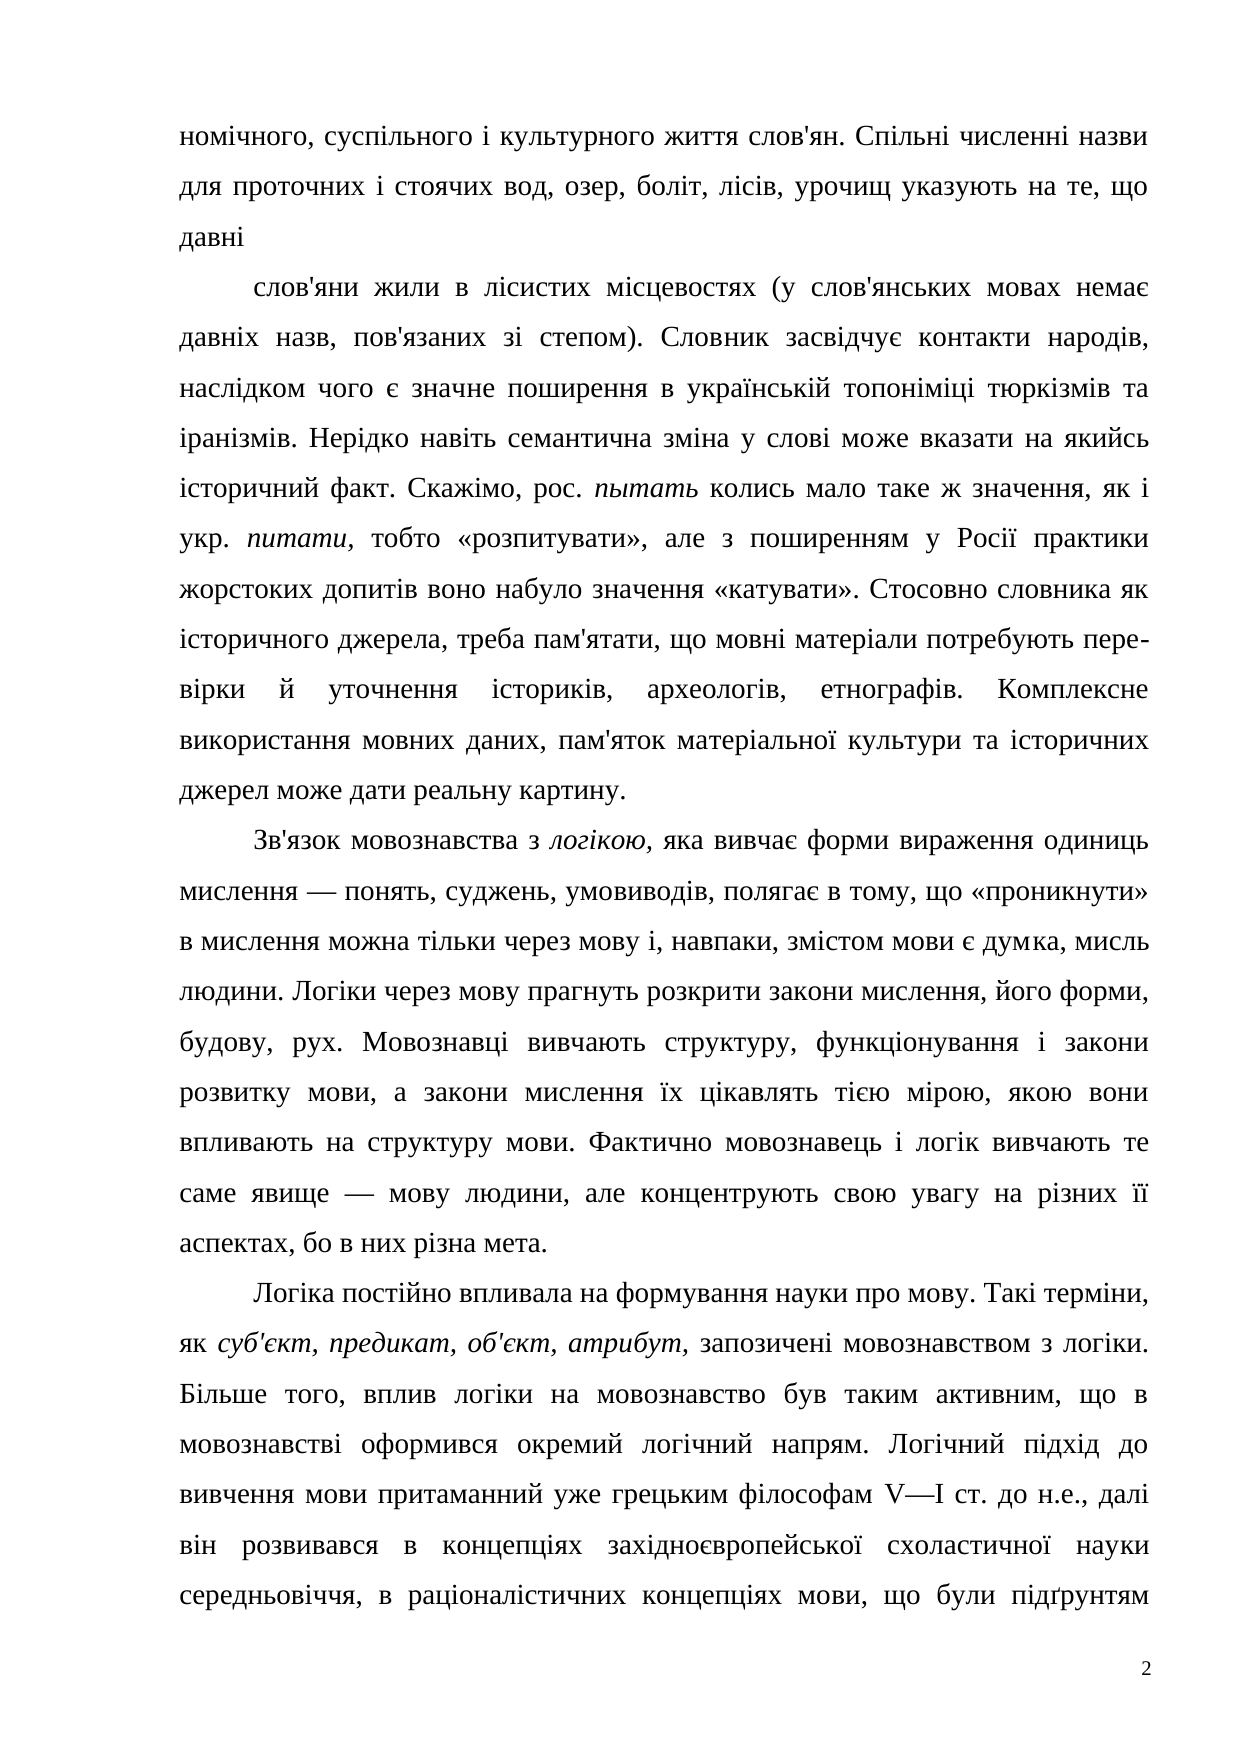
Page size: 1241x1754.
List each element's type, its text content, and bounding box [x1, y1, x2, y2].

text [179, 1275, 1149, 1611]
text Зв'язок мовознавства з логікою, яка вивчає форми вираження одиниць мислення — понять, суджень, умовиводів, полягає в тому, що «проникнути» в мислення можна тільки через мову і, навпаки, змістом мови є думка, мисль людини. Логіки через мову прагнуть розкрити закони мислення, його форми, будову, рух. Мовознавці вивчають структуру, функціонування і закони розвитку мови, а закони мислення їх цікавлять тією мірою, якою вони впливають на структуру мови. Фактично мовознавець і логік вивчають те саме явище — мову людини, але концентрують свою увагу на різних її аспектах, бо в них різна мета. [179, 822, 1149, 1258]
text слов'яни жили в лісистих місцевостях (у слов'янських мовах немає давніх назв, пов'язаних зі степом). Словник засвідчує контакти народів, наслідком чого є значне поширення в українській топоніміці тюркізмів та іранізмів. Нерідко навіть семантична зміна у слові може вказати на якийсь історичний факт. Скажімо, рос. пытать колись мало таке ж значення, як і укр. питати, тобто «розпитувати», але з поширенням у Росії практики жорстоких допитів воно набуло значення «катувати». Стосовно словника як історичного джерела, треба пам'ятати, що мовні матеріали потребують перевірки й уточнення істориків, археологів, етнографів. Комплексне використання мовних даних, пам'яток матеріальної культури та історичних джерел може дати реальну картину. [179, 269, 1149, 806]
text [179, 118, 1149, 252]
